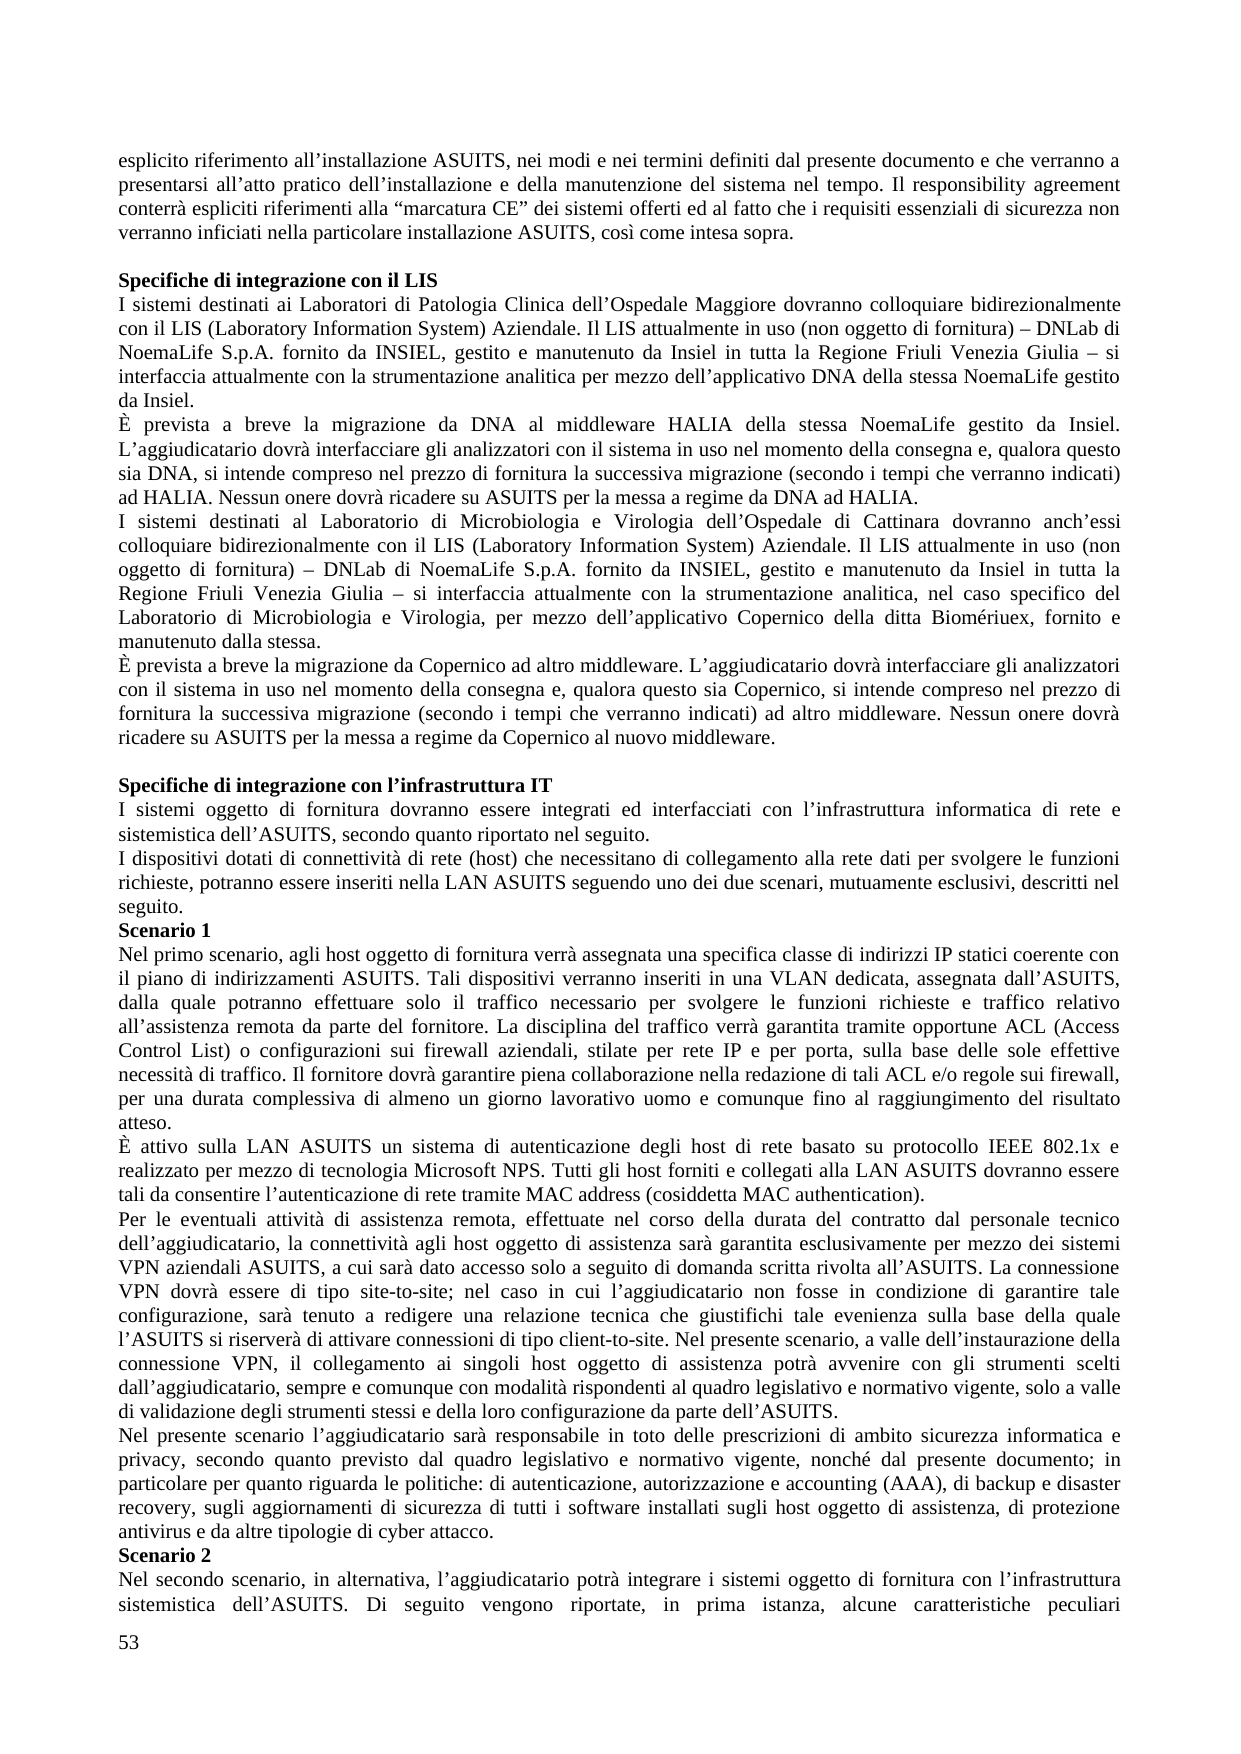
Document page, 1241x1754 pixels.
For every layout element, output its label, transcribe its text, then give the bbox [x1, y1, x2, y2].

text I dispositivi dotati di connettività di rete (host) che necessitano di collegamento alla rete dati per svolgere le funzioni richieste, potranno essere inseriti nella LAN ASUITS seguendo uno dei due scenari, mutuamente esclusivi, descritti nel seguito. [118, 846, 1122, 918]
text I sistemi destinati al Laboratorio di Microbiologia e Virologia dell’Ospedale di Cattinara dovranno anch’essi colloquiare bidirezionalmente con il LIS (Laboratory Information System) Aziendale. Il LIS attualmente in uso (non oggetto di fornitura) – DNLab di NoemaLife S.p.A. fornito da INSIEL, gestito e manutenuto da Insiel in tutta la Regione Friuli Venezia Giulia – si interfaccia attualmente con la strumentazione analitica, nel caso specifico del Laboratorio di Microbiologia e Virologia, per mezzo dell’applicativo Copernico della ditta Biomériuex, fornito e manutenuto dalla stessa. [118, 509, 1122, 653]
text Scenario 1 [118, 918, 1122, 942]
text Scenario 2 [118, 1543, 1122, 1567]
text I sistemi destinati ai Laboratori di Patologia Clinica dell’Ospedale Maggiore dovranno colloquiare bidirezionalmente con il LIS (Laboratory Information System) Aziendale. Il LIS attualmente in uso (non oggetto di fornitura) – DNLab di NoemaLife S.p.A. fornito da INSIEL, gestito e manutenuto da Insiel in tutta la Regione Friuli Venezia Giulia – si interfaccia attualmente con la strumentazione analitica per mezzo dell’applicativo DNA della stessa NoemaLife gestito da Insiel. [118, 292, 1122, 412]
text È prevista a breve la migrazione da DNA al middleware HALIA della stessa NoemaLife gestito da Insiel. L’aggiudicatario dovrà interfacciare gli analizzatori con il sistema in uso nel momento della consegna e, qualora questo sia DNA, si intende compreso nel prezzo di fornitura la successiva migrazione (secondo i tempi che verranno indicati) ad HALIA. Nessun onere dovrà ricadere su ASUITS per la messa a regime da DNA ad HALIA. [118, 412, 1122, 509]
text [118, 148, 1122, 244]
text I sistemi oggetto di fornitura dovranno essere integrati ed interfacciati con l’infrastruttura informatica di rete e sistemistica dell’ASUITS, secondo quanto riportato nel seguito. [118, 797, 1122, 846]
text Per le eventuali attività di assistenza remota, effettuate nel corso della durata del contratto dal personale tecnico dell’aggiudicatario, la connettività agli host oggetto di assistenza sarà garantita esclusivamente per mezzo dei sistemi VPN aziendali ASUITS, a cui sarà dato accesso solo a seguito di domanda scritta rivolta all’ASUITS. La connessione VPN dovrà essere di tipo site-to-site; nel caso in cui l’aggiudicatario non fosse in condizione di garantire tale configurazione, sarà tenuto a redigere una relazione tecnica che giustifichi tale evenienza sulla base della quale l’ASUITS si riserverà di attivare connessioni di tipo client-to-site. Nel presente scenario, a valle dell’instaurazione della connessione VPN, il collegamento ai singoli host oggetto di assistenza potrà avvenire con gli strumenti scelti dall’aggiudicatario, sempre e comunque con modalità rispondenti al quadro legislativo e normativo vigente, solo a valle di validazione degli strumenti stessi e della loro configurazione da parte dell’ASUITS. [118, 1206, 1122, 1423]
text Nel primo scenario, agli host oggetto di fornitura verrà assegnata una specifica classe di indirizzi IP statici coerente con il piano di indirizzamenti ASUITS. Tali dispositivi verranno inseriti in una VLAN dedicata, assegnata dall’ASUITS, dalla quale potranno effettuare solo il traffico necessario per svolgere le funzioni richieste e traffico relativo all’assistenza remota da parte del fornitore. La disciplina del traffico verrà garantita tramite opportune ACL (Access Control List) o configurazioni sui firewall aziendali, stilate per rete IP e per porta, sulla base delle sole effettive necessità di traffico. Il fornitore dovrà garantire piena collaborazione nella redazione di tali ACL e/o regole sui firewall, per una durata complessiva di almeno un giorno lavorativo uomo e comunque fino al raggiungimento del risultato atteso. [118, 942, 1122, 1134]
text Specifiche di integrazione con il LIS [118, 268, 1122, 292]
text È attivo sulla LAN ASUITS un sistema di autenticazione degli host di rete basato su protocollo IEEE 802.1x e realizzato per mezzo di tecnologia Microsoft NPS. Tutti gli host forniti e collegati alla LAN ASUITS dovranno essere tali da consentire l’autenticazione di rete tramite MAC address (cosiddetta MAC authentication). [118, 1134, 1122, 1206]
text Nel presente scenario l’aggiudicatario sarà responsabile in toto delle prescrizioni di ambito sicurezza informatica e privacy, secondo quanto previsto dal quadro legislativo e normativo vigente, nonché dal presente documento; in particolare per quanto riguarda le politiche: di autenticazione, autorizzazione e accounting (AAA), di backup e disaster recovery, sugli aggiornamenti di sicurezza di tutti i software installati sugli host oggetto di assistenza, di protezione antivirus e da altre tipologie di cyber attacco. [118, 1423, 1122, 1543]
text È prevista a breve la migrazione da Copernico ad altro middleware. L’aggiudicatario dovrà interfacciare gli analizzatori con il sistema in uso nel momento della consegna e, qualora questo sia Copernico, si intende compreso nel prezzo di fornitura la successiva migrazione (secondo i tempi che verranno indicati) ad altro middleware. Nessun onere dovrà ricadere su ASUITS per la messa a regime da Copernico al nuovo middleware. [118, 653, 1122, 749]
text Specifiche di integrazione con l’infrastruttura IT [118, 773, 1122, 797]
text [118, 1567, 1122, 1616]
